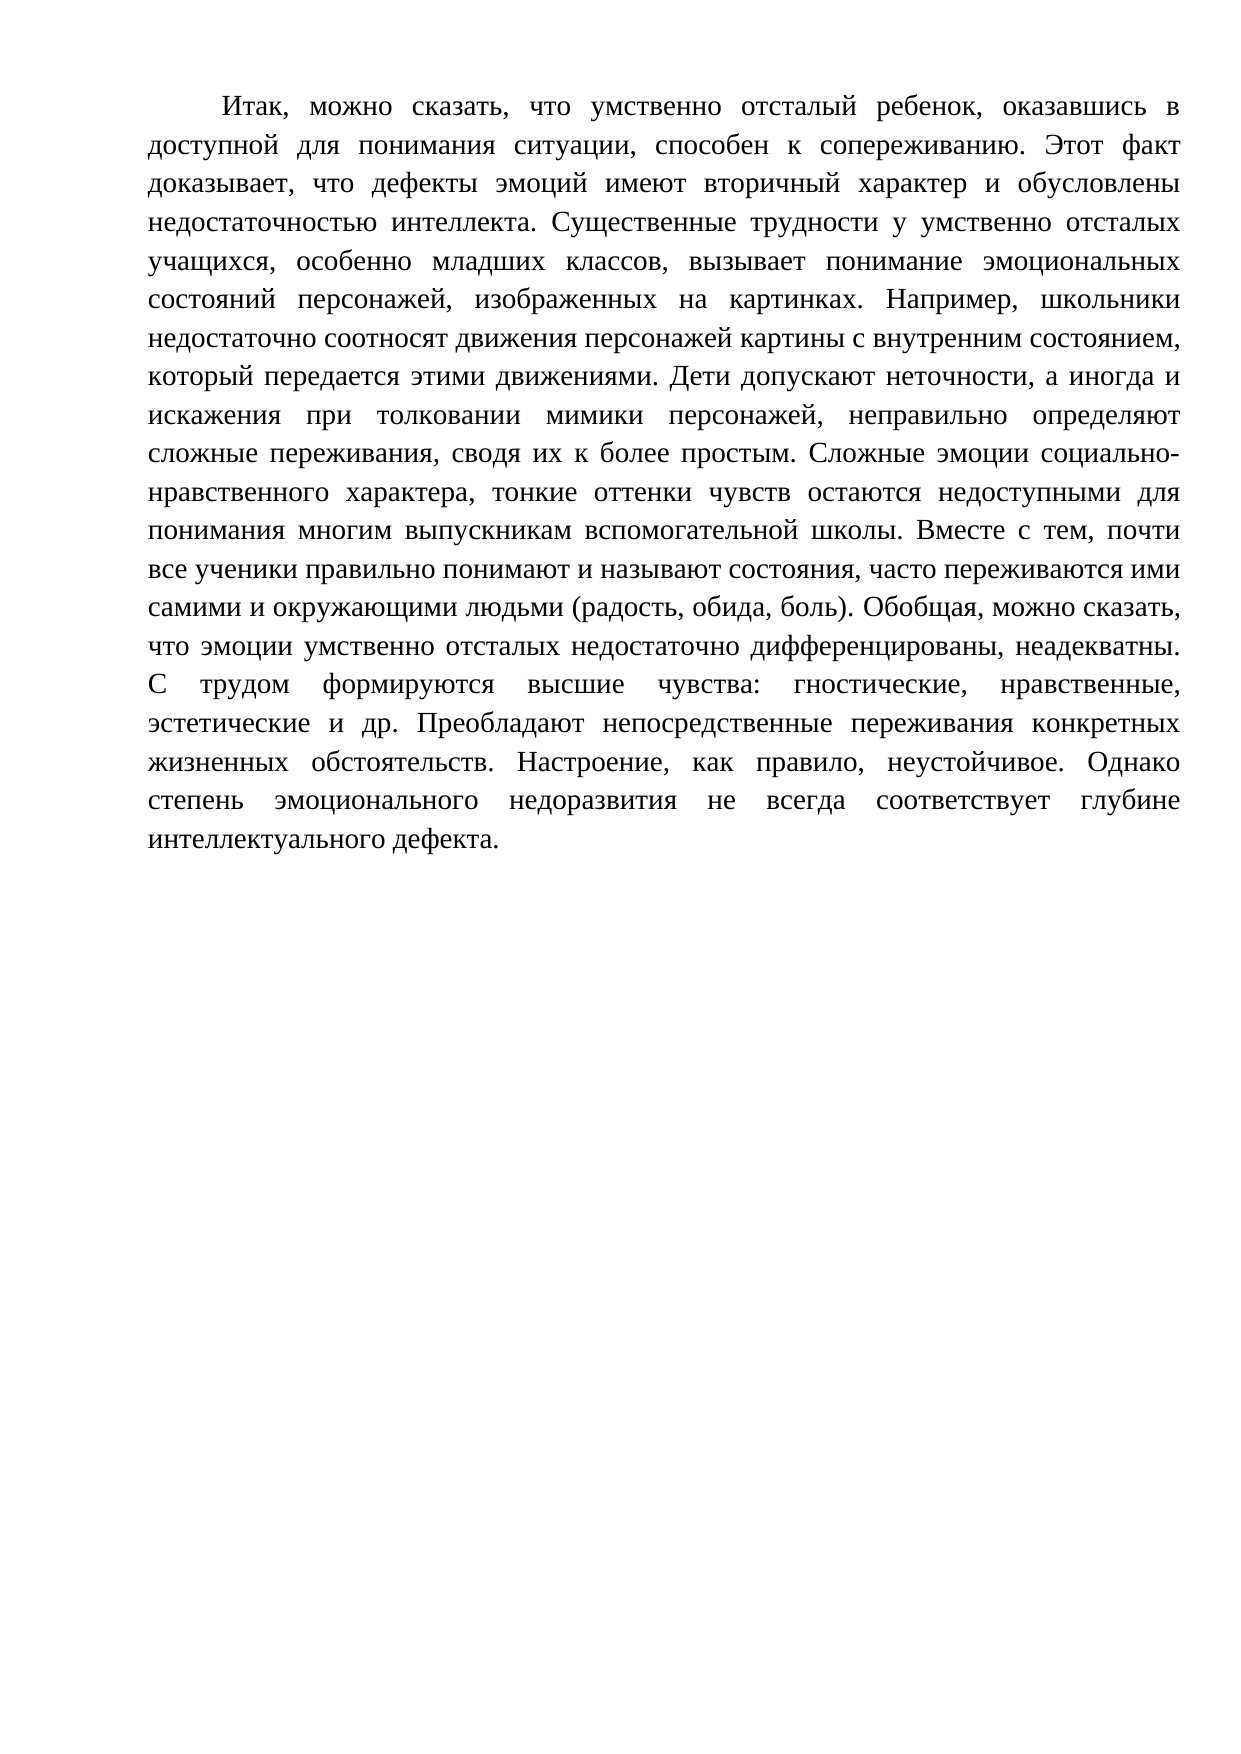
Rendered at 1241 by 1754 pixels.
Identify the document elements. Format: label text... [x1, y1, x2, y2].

text Итак, можно сказать, что умственно отсталый ребенок, оказавшись в доступной для понимания ситуации, способен к сопереживанию. Этот факт доказывает, что дефекты эмоций имеют вторичный характер и обусловлены недостаточностью интеллекта. Существенные трудности у умственно отсталых учащихся, особенно младших классов, вызывает понимание эмоциональных состояний персонажей, изображенных на картинках. Например, школьники недостаточно соотносят движения персонажей картины с внутренним состоянием, который передается этими движениями. Дети допускают неточности, а иногда и искажения при толковании мимики персонажей, неправильно определяют сложные переживания, сводя их к более простым. Сложные эмоции социально-нравственного характера, тонкие оттенки чувств остаются недоступными для понимания многим выпускникам вспомогательной школы. Вместе с тем, почти все ученики правильно понимают и называют состояния, часто переживаются ими самими и окружающими людьми (радость, обида, боль). Обобщая, можно сказать, что эмоции умственно отсталых недостаточно дифференцированы, неадекватны. С трудом формируются высшие чувства: гностические, нравственные, эстетические и др. Преобладают непосредственные переживания конкретных жизненных обстоятельств. Настроение, как правило, неустойчивое. Однако степень эмоционального недоразвития не всегда соответствует глубине интеллектуального дефекта. [148, 88, 1181, 854]
